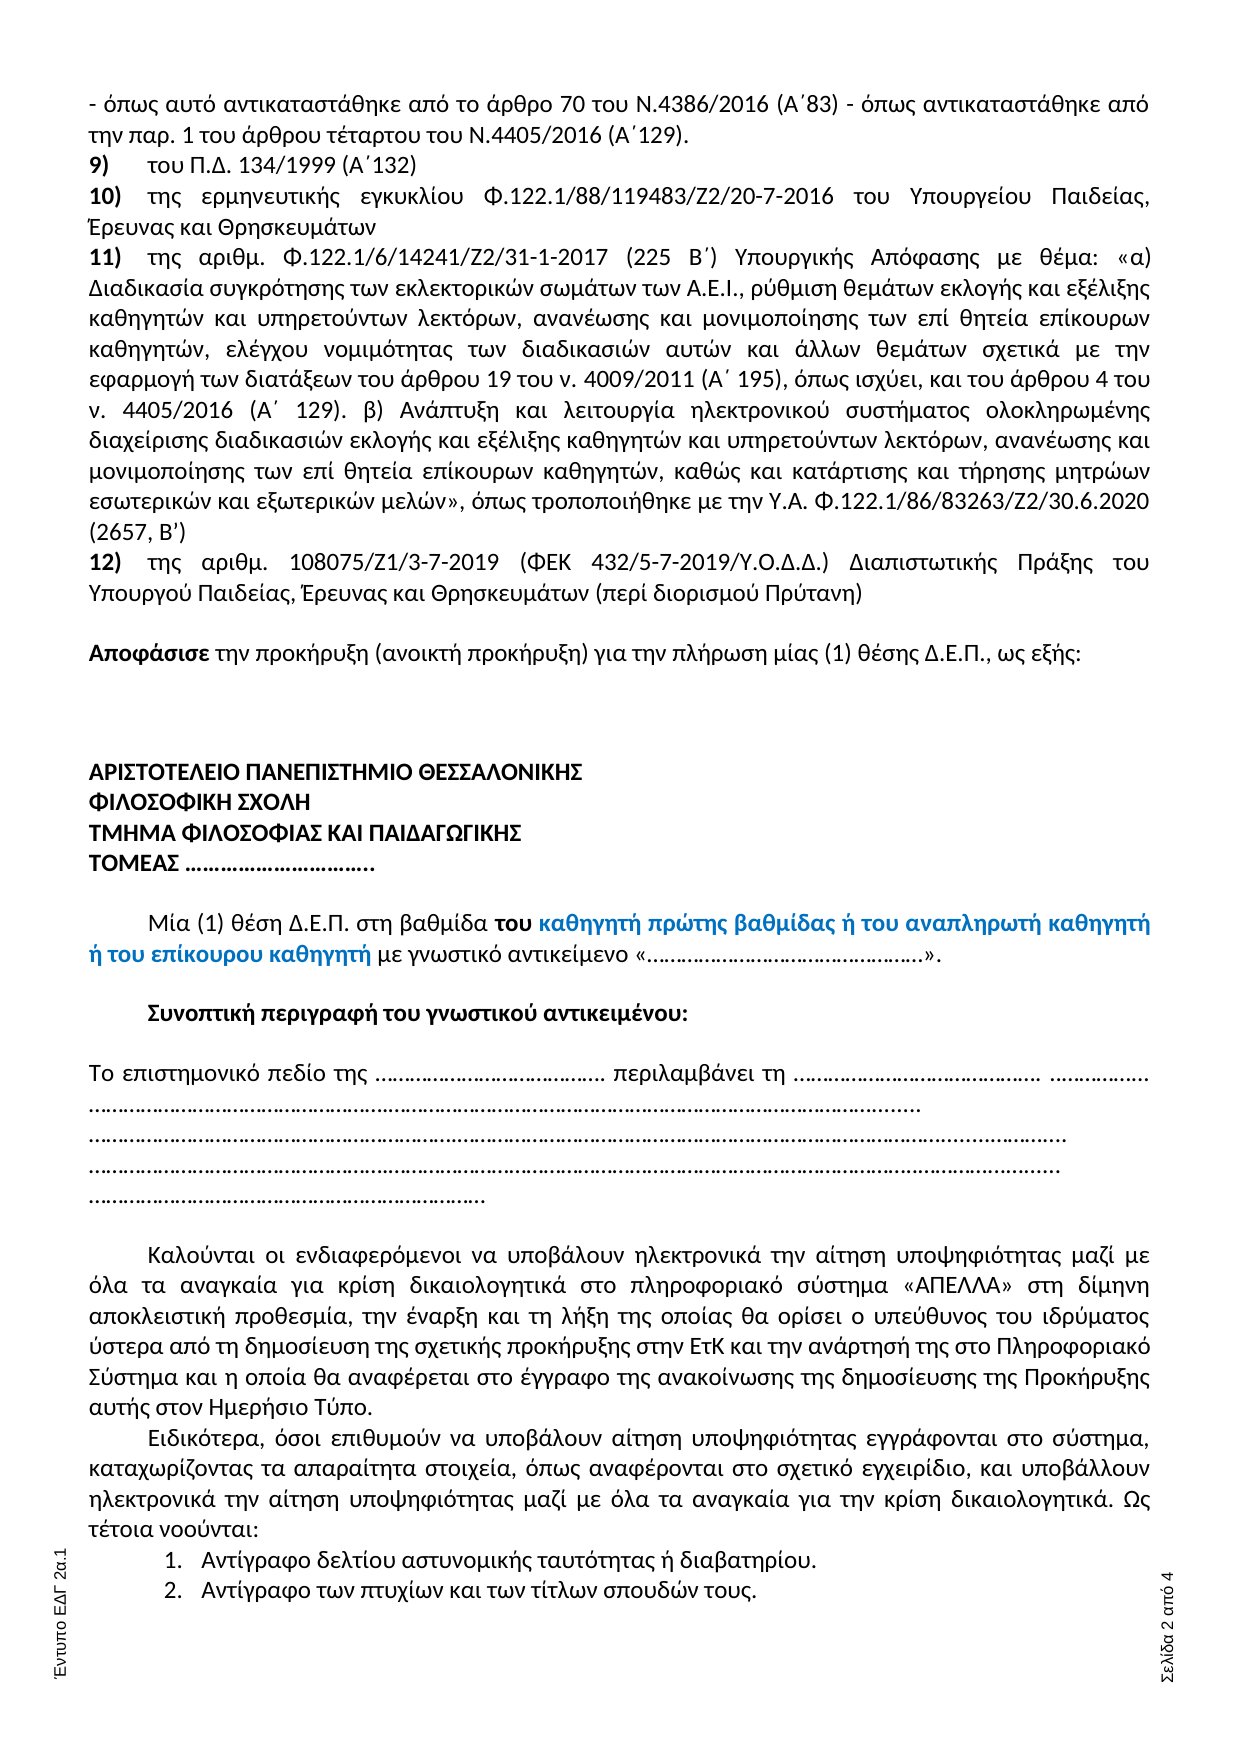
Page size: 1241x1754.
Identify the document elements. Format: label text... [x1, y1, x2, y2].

text Αποφάσισε την προκήρυξη (ανοικτή προκήρυξη) για την πλήρωση μίας (1) θέσης Δ.Ε.Π., ως εξής: [89, 637, 1152, 667]
text Καλούνται οι ενδιαφερόμενοι να υποβάλουν ηλεκτρονικά την αίτηση υποψηφιότητας μαζί με όλα τα αναγκαία για κρίση δικαιολογητικά στο πληροφοριακό σύστημα «ΑΠΕΛΛΑ» στη δίμηνη αποκλειστική προθεσμία, την έναρξη και τη λήξη της οποίας θα ορίσει ο υπεύθυνος του ιδρύματος ύστερα από τη δημοσίευση της σχετικής προκήρυξης στην ΕτΚ και την ανάρτησή της στο Πληροφοριακό Σύστημα και η οποία θα αναφέρεται στο έγγραφο της ανακοίνωσης της δημοσίευσης της Προκήρυξης αυτής στον Ημερήσιο Τύπο. [89, 1239, 1152, 1422]
list της αριθμ. 108075/Ζ1/3-7-2019 (ΦΕΚ 432/5-7-2019/Υ.Ο.Δ.Δ.) Διαπιστωτικής Πράξης του Υπουργού Παιδείας, Έρευνας και Θρησκευμάτων (περί διορισμού Πρύτανη) [89, 546, 1152, 607]
text ΑΡΙΣΤΟΤΕΛΕΙΟ ΠΑΝΕΠΙΣΤΗΜΙΟ ΘΕΣΣΑΛΟΝΙΚΗΣ [89, 756, 1152, 787]
text Ειδικότερα, όσοι επιθυμούν να υποβάλουν αίτηση υποψηφιότητας εγγράφονται στο σύστημα, καταχωρίζοντας τα απαραίτητα στοιχεία, όπως αναφέρονται στο σχετικό εγχειρίδιο, και υποβάλλουν ηλεκτρονικά την αίτηση υποψηφιότητας μαζί με όλα τα αναγκαία για την κρίση δικαιολογητικά. Ως τέτοια νοούνται: [89, 1422, 1152, 1544]
list της ερμηνευτικής εγκυκλίου Φ.122.1/88/119483/Ζ2/20-7-2016 του Υπουργείου Παιδείας, Έρευνας και Θρησκευμάτων [89, 180, 1152, 241]
text Το επιστημονικό πεδίο της …………………………………. περιλαμβάνει τη ……………………………………. ..…………...…………………………………………….…………………………………………………………………………........……………………………………………………….…………………………………………………………………………........………....…………………………………………….………………………………………………………………………………..…………...…......…………………………………………………………… [89, 1057, 1152, 1210]
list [89, 89, 1152, 150]
text ΤΟΜΕΑΣ ………………………….. [89, 848, 1152, 878]
list του Π.Δ. 134/1999 (Α΄132) [89, 150, 1152, 180]
list Αντίγραφο δελτίου αστυνομικής ταυτότητας ή διαβατηρίου. [164, 1544, 1152, 1575]
text ΤΜΗΜΑ ΦΙΛΟΣΟΦΙΑΣ ΚΑΙ ΠΑΙΔΑΓΩΓΙΚΗΣ [89, 817, 1152, 848]
text Μία (1) θέση Δ.Ε.Π. στη βαθμίδα του καθηγητή πρώτης βαθμίδας ή του αναπληρωτή καθηγητή ή του επίκουρου καθηγητή με γνωστικό αντικείμενο «…………………………………………». [89, 907, 1152, 968]
text ΦΙΛΟΣΟΦΙΚΗ ΣΧΟΛΗ [89, 787, 1152, 817]
text Συνοπτική περιγραφή του γνωστικού αντικειμένου: [89, 997, 1152, 1028]
list Αντίγραφο των πτυχίων και των τίτλων σπουδών τους. [164, 1575, 1152, 1605]
list της αριθμ. Φ.122.1/6/14241/Z2/31-1-2017 (225 Β΄) Υπουργικής Απόφασης με θέμα: «α) Διαδικασία συγκρότησης των εκλεκτορικών σωμάτων των Α.Ε.Ι., ρύθμιση θεμάτων εκλογής και εξέλιξης καθηγητών και υπηρετούντων λεκτόρων, ανανέωσης και μονιμοποίησης των επί θητεία επίκουρων καθηγητών, ελέγχου νομιμότητας των διαδικασιών αυτών και άλλων θεμάτων σχετικά με την εφαρμογή των διατάξεων του άρθρου 19 του ν. 4009/2011 (Α΄ 195), όπως ισχύει, και του άρθρου 4 του ν. 4405/2016 (Α΄ 129). β) Ανάπτυξη και λειτουργία ηλεκτρονικού συστήματος ολοκληρωμένης διαχείρισης διαδικασιών εκλογής και εξέλιξης καθηγητών και υπηρετούντων λεκτόρων, ανανέωσης και μονιμοποίησης των επί θητεία επίκουρων καθηγητών, καθώς και κατάρτισης και τήρησης μητρώων εσωτερικών και εξωτερικών μελών», όπως τροποποιήθηκε με την Υ.Α. Φ.122.1/86/83263/Ζ2/30.6.2020 (2657, Β’) [89, 241, 1152, 546]
